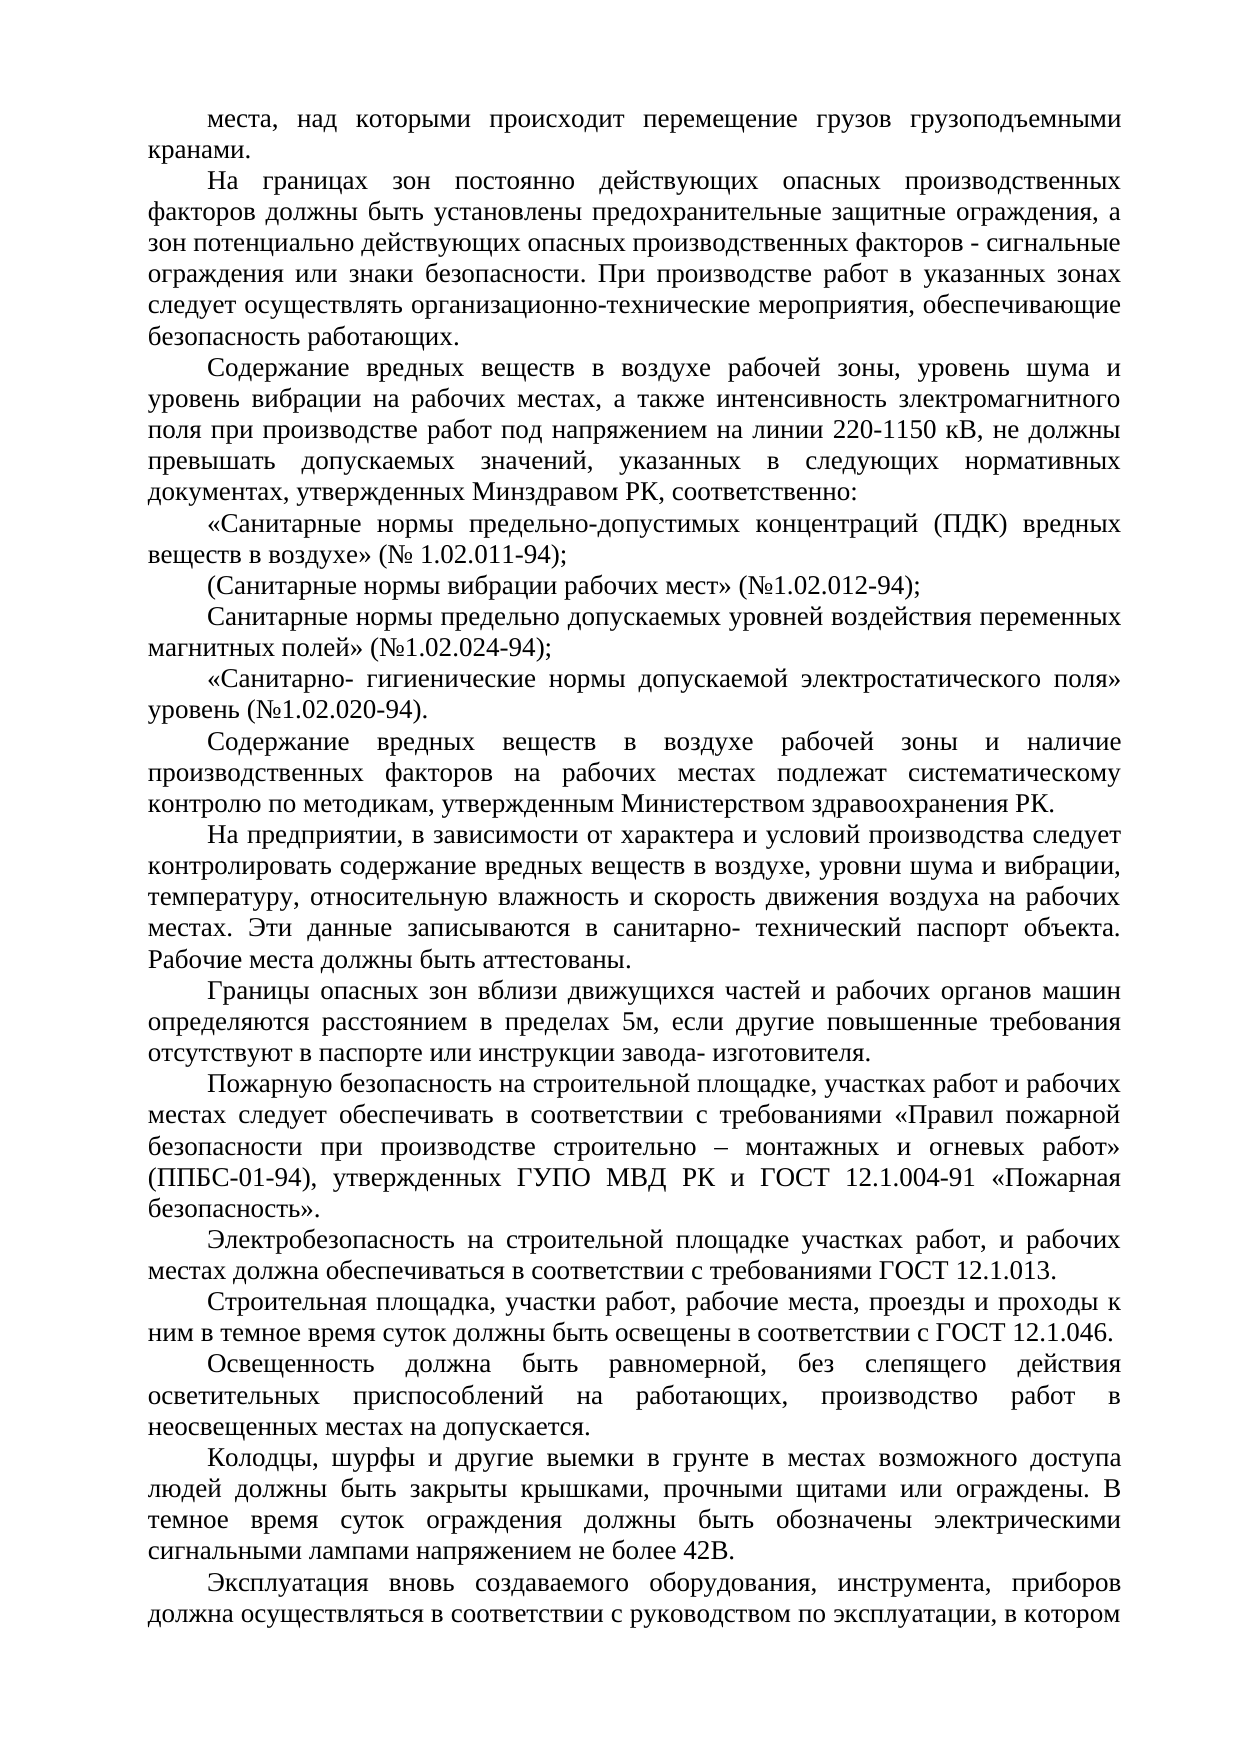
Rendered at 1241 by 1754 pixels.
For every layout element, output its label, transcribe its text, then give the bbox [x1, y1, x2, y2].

text Строительная площадка, участки работ, рабочие места, проезды и проходы к ним в темное время суток должны быть освещены в соответствии с ГОСТ 12.1.046. [148, 1285, 1122, 1348]
text Границы опасных зон вблизи движущихся частей и рабочих органов машин определяются расстоянием в пределах 5м, если другие повышенные требования отсутствуют в паспорте или инструкции завода- изготовителя. [148, 974, 1122, 1067]
text На границах зон постоянно действующих опасных производственных факторов должны быть установлены предохранительные защитные ограждения, а зон потенциально действующих опасных производственных факторов - сигнальные ограждения или знаки безопасности. При производстве работ в указанных зонах следует осуществлять организационно-технические мероприятия, обеспечивающие безопасность работающих. [148, 164, 1122, 351]
text Содержание вредных веществ в воздухе рабочей зоны, уровень шума и уровень вибрации на рабочих местах, а также интенсивность злектромагнитного поля при производстве работ под напряжением на линии 220-1150 кВ, не должны превышать допускаемых значений, указанных в следующих нормативных документах, утвержденных Минздравом РК, соответственно: [148, 351, 1122, 507]
text Пожарную безопасность на строительной площадке, участках работ и рабочих местах следует обеспечивать в соответствии с требованиями «Правил пожарной безопасности при производстве строительно – монтажных и огневых работ» (ППБС-01-94), утвержденных ГУПО МВД РК и ГОСТ 12.1.004-91 «Пожарная безопасность». [148, 1067, 1122, 1223]
text Освещенность должна быть равномерной, без слепящего действия осветительных приспособлений на работающих, производство работ в неосвещенных местах на допускается. [148, 1348, 1122, 1441]
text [148, 1566, 1122, 1628]
text Колодцы, шурфы и другие выемки в грунте в местах возможного доступа людей должны быть закрыты крышками, прочными щитами или ограждены. В темное время суток ограждения должны быть обозначены электрическими сигнальными лампами напряжением не более 42В. [148, 1441, 1122, 1566]
text места, над которыми происходит перемещение грузов грузоподъемными кранами. [148, 102, 1122, 164]
text Содержание вредных веществ в воздухе рабочей зоны и наличие производственных факторов на рабочих местах подлежат систематическому контролю по методикам, утвержденным Министерством здравоохранения РК. [148, 725, 1122, 818]
text (Санитарные нормы вибрации рабочих мест» (№1.02.012-94); [148, 569, 1122, 600]
text Санитарные нормы предельно допускаемых уровней воздействия переменных магнитных полей» (№1.02.024-94); [148, 600, 1122, 662]
text Электробезопасность на строительной площадке участках работ, и рабочих местах должна обеспечиваться в соответствии с требованиями ГОСТ 12.1.013. [148, 1223, 1122, 1285]
text «Санитарные нормы предельно-допустимых концентраций (ПДК) вредных веществ в воздухе» (№ 1.02.011-94); [148, 507, 1122, 569]
text «Санитарно- гигиенические нормы допускаемой электростатического поля» уровень (№1.02.020-94). [148, 662, 1122, 725]
text На предприятии, в зависимости от характера и условий производства следует контролировать содержание вредных веществ в воздухе, уровни шума и вибрации, температуру, относительную влажность и скорость движения воздуха на рабочих местах. Эти данные записываются в санитарно- технический паспорт объекта. Рабочие места должны быть аттестованы. [148, 818, 1122, 974]
